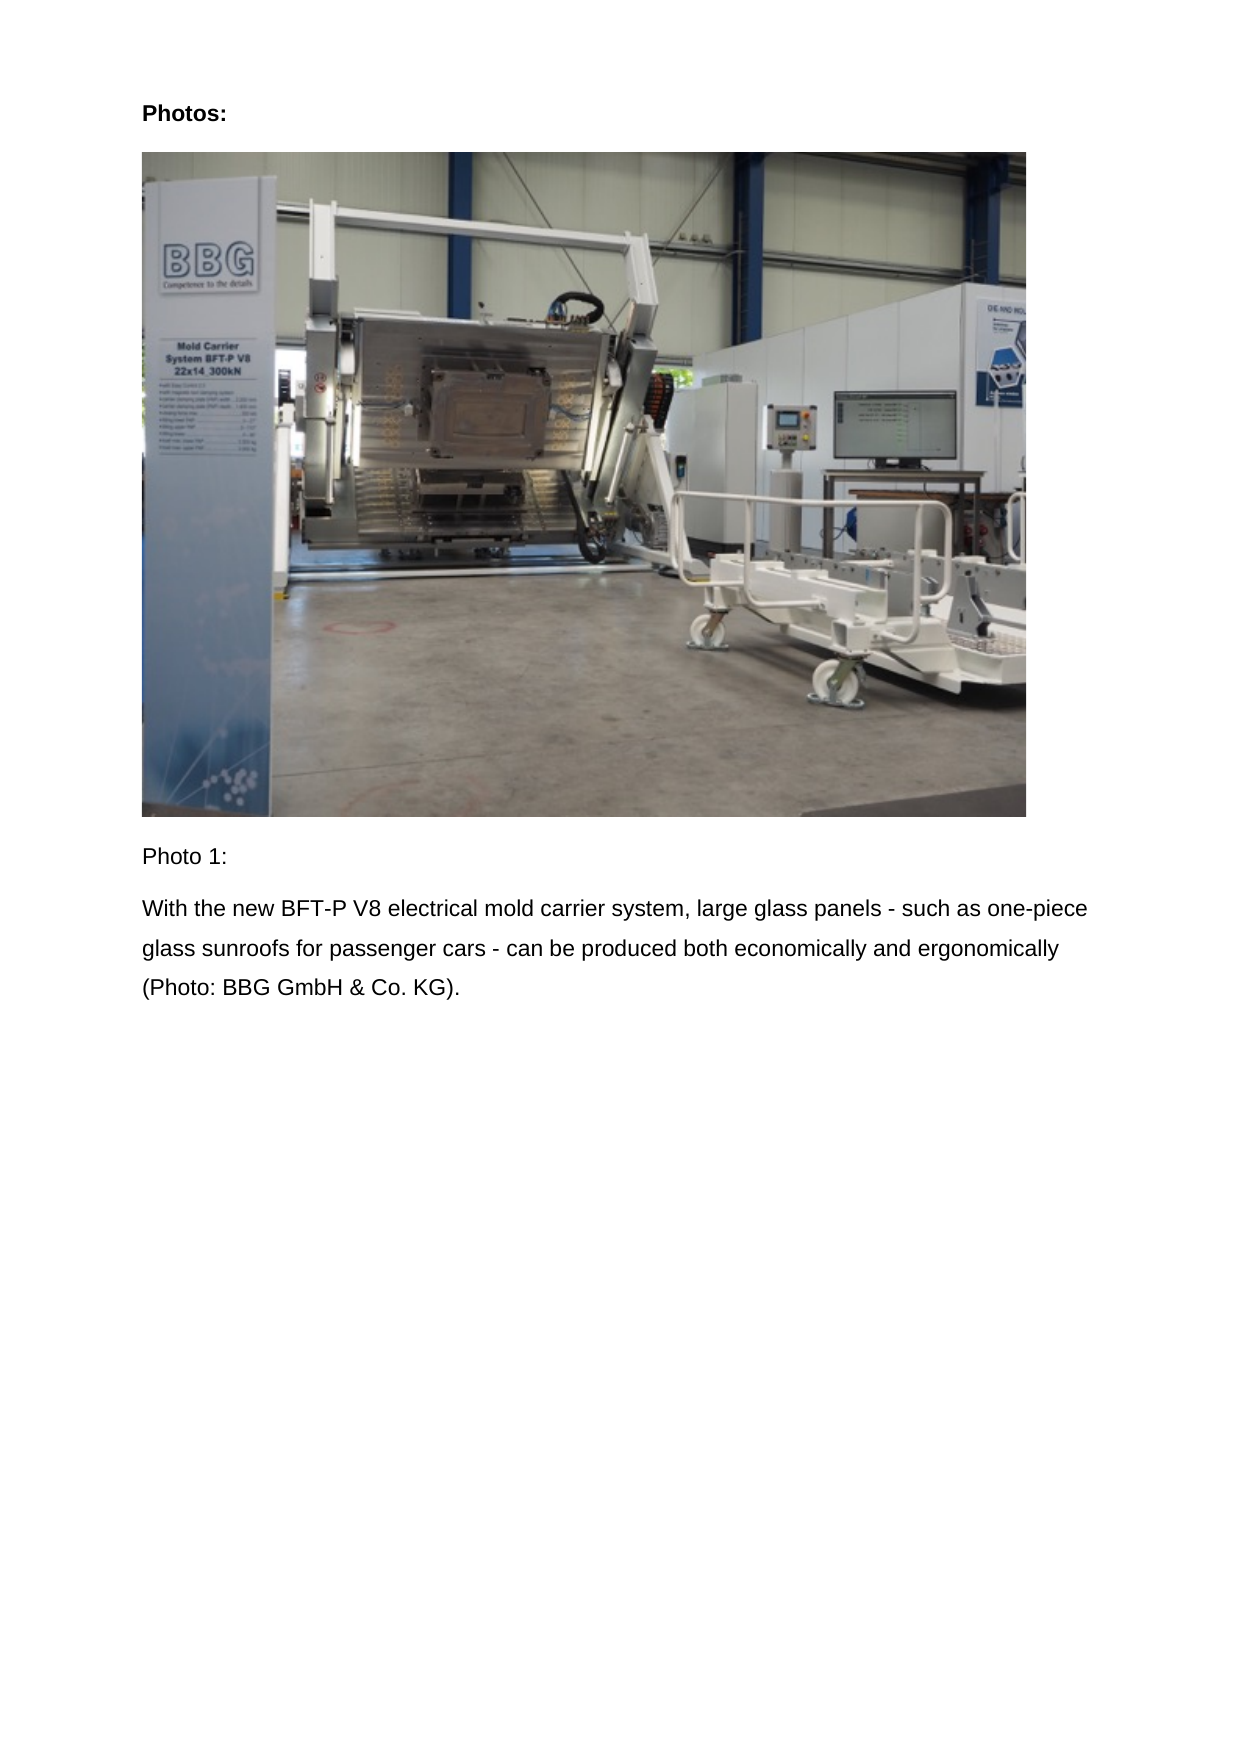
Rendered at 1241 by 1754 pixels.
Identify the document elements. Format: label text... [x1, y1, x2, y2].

text With the new BFT-P V8 electrical mold carrier system, large glass panels - such as one-piece glass sunroofs for passenger cars - can be produced both economically and ergonomically (Photo: BBG GmbH & Co. KG). [142, 895, 1110, 1001]
picture [141, 152, 1027, 817]
text Photo 1: [142, 843, 1110, 870]
text Photos: [142, 100, 1110, 127]
